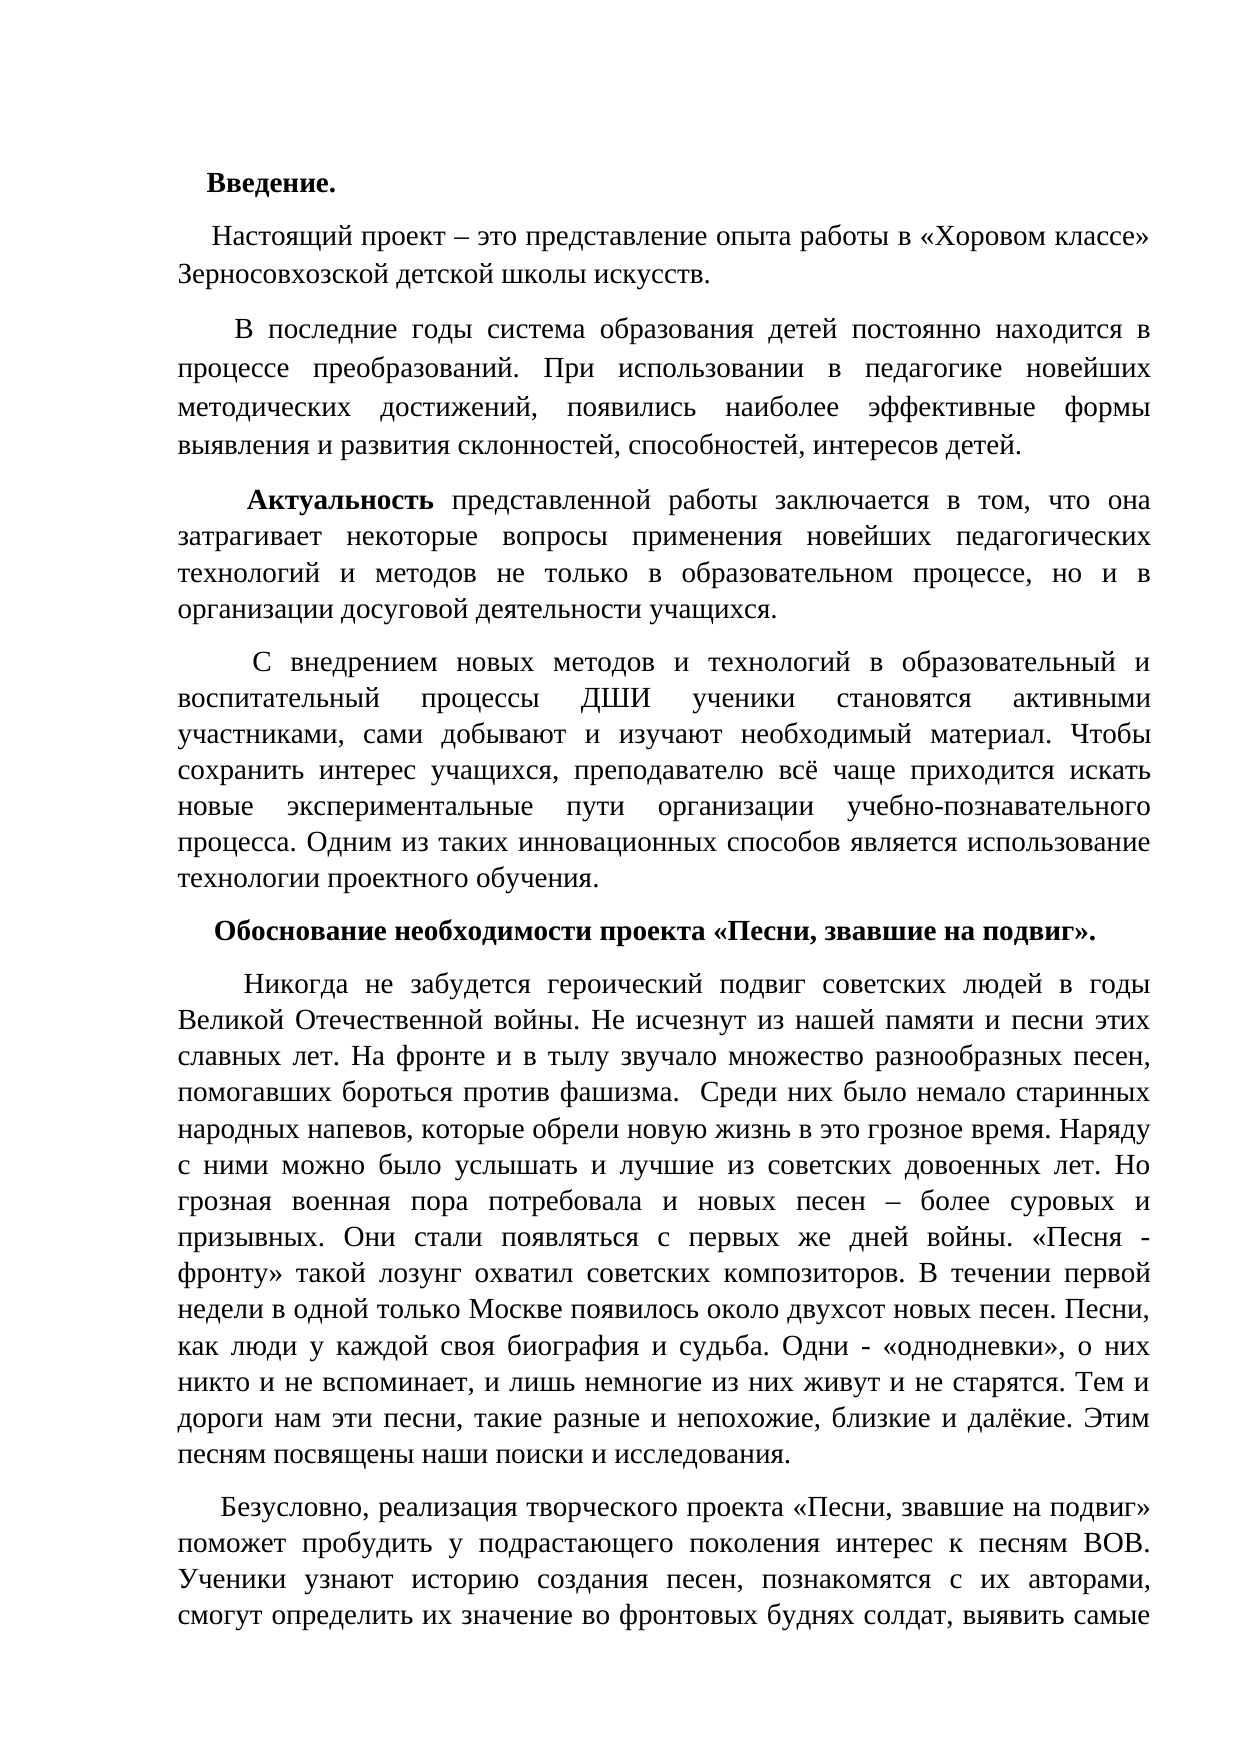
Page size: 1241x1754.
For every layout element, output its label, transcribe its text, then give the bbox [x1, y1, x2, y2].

text С внедрением новых методов и технологий в образовательный и воспитательный процессы ДШИ ученики становятся активными участниками, сами добывают и изучают необходимый материал. Чтобы сохранить интерес учащихся, преподавателю всё чаще приходится искать новые экспериментальные пути организации учебно-познавательного процесса. Одним из таких инновационных способов является использование технологии проектного обучения. [177, 644, 1152, 894]
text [177, 1489, 1152, 1631]
text Актуальность представленной работы заключается в том, что она затрагивает некоторые вопросы применения новейших педагогических технологий и методов не только в образовательном процессе, но и в организации досуговой деятельности учащихся. [177, 482, 1152, 624]
text Введение. [177, 165, 1152, 198]
text Настоящий проект – это представление опыта работы в «Хоровом классе» Зерносовхозской детской школы искусств. [177, 218, 1152, 290]
text Никогда не забудется героический подвиг советских людей в годы Великой Отечественной войны. Не исчезнут из нашей памяти и песни этих славных лет. На фронте и в тылу звучало множество разнообразных песен, помогавших бороться против фашизма. Среди них было немало старинных народных напевов, которые обрели новую жизнь в это грозное время. Наряду с ними можно было услышать и лучшие из советских довоенных лет. Но грозная военная пора потребовала и новых песен – более суровых и призывных. Они стали появляться с первых же дней войны. «Песня - фронту» такой лозунг охватил советских композиторов. В течении первой недели в одной только Москве появилось около двухсот новых песен. Песни, как люди у каждой своя биография и судьба. Одни - «однодневки», о них никто и не вспоминает, и лишь немногие из них живут и не старятся. Тем и дороги нам эти песни, такие разные и непохожие, близкие и далёкие. Этим песням посвящены наши поиски и исследования. [177, 966, 1152, 1469]
text В последние годы система образования детей постоянно находится в процессе преобразований. При использовании в педагогике новейших методических достижений, появились наиболее эффективные формы выявления и развития склонностей, способностей, интересов детей. [177, 312, 1152, 461]
text Обоснование необходимости проекта «Песни, звавшие на подвиг». [177, 913, 1152, 947]
